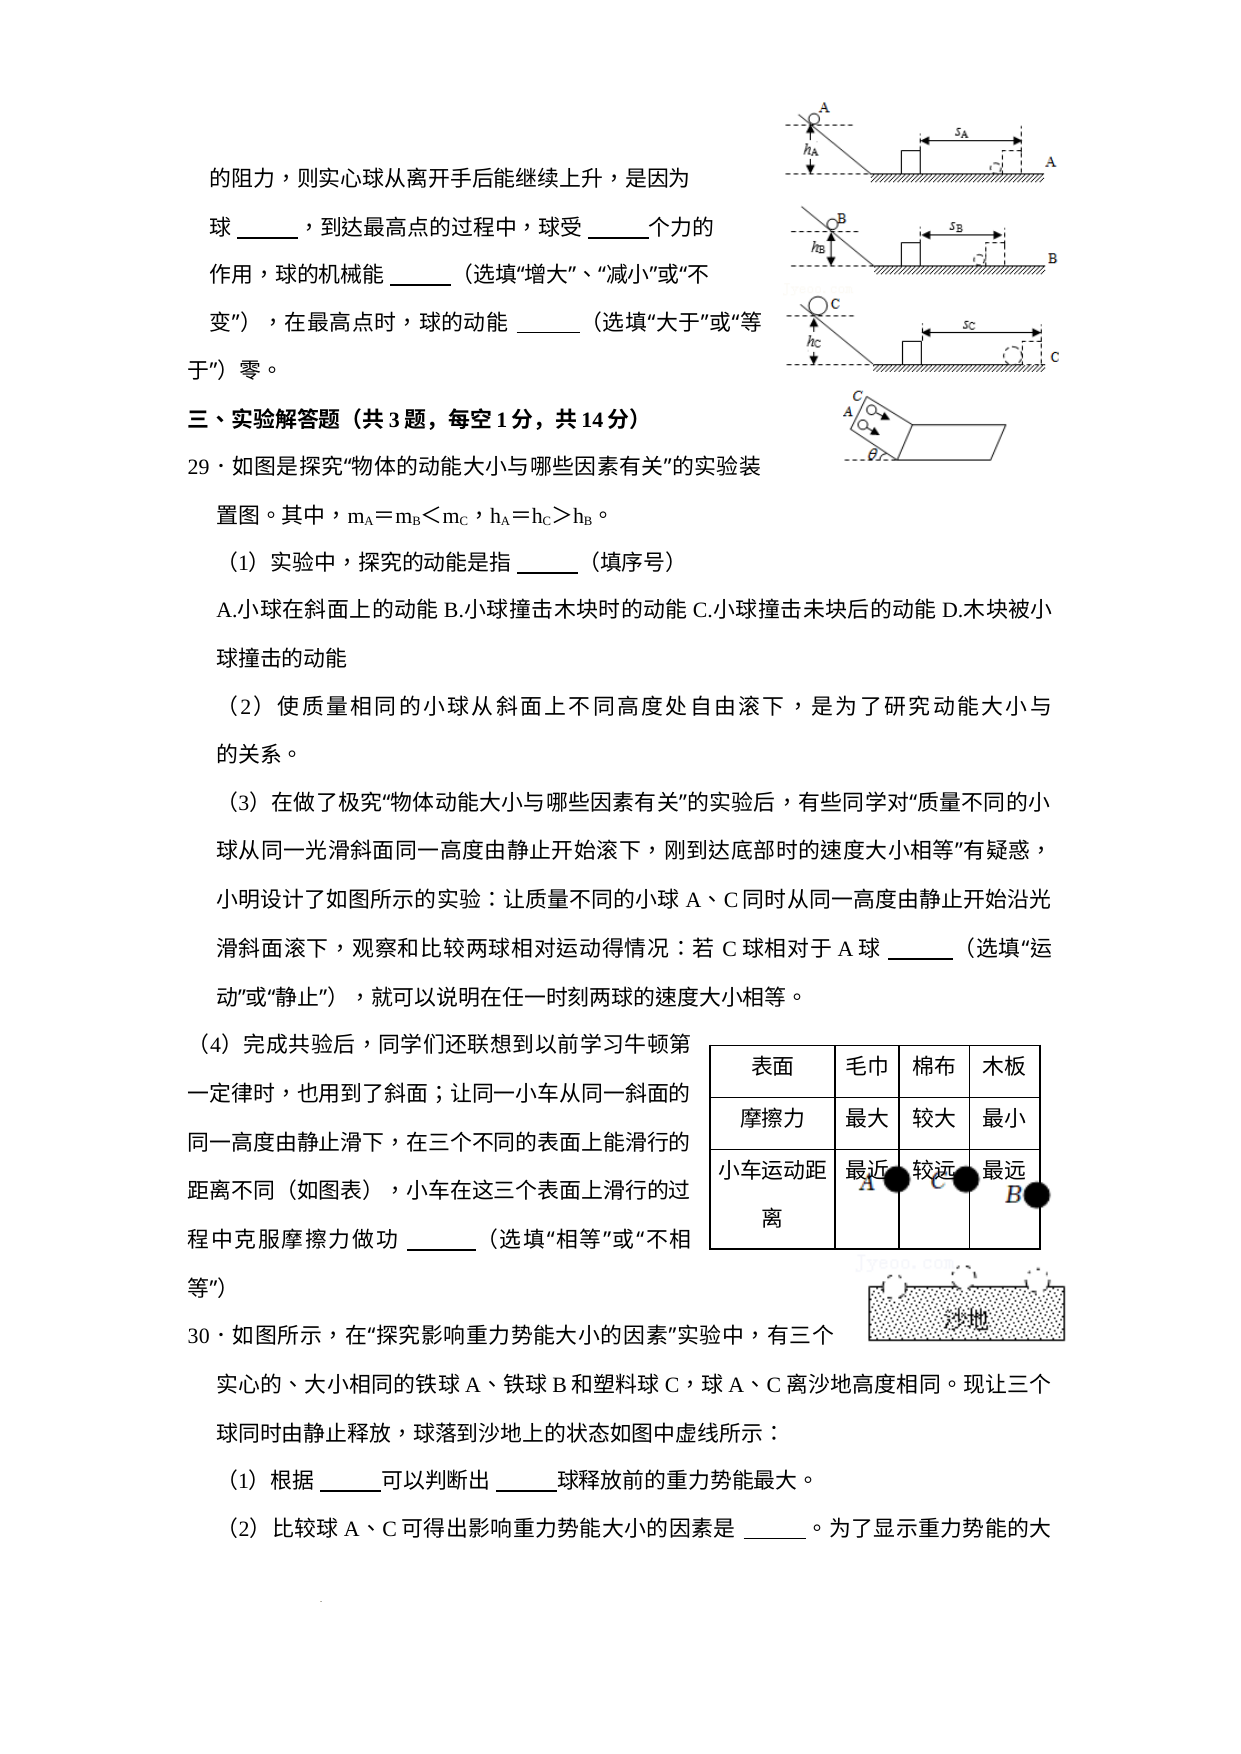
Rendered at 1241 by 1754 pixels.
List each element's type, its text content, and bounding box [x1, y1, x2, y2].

table_header 木板 [970, 1046, 1039, 1096]
text 的阻力，则实心球从离开手后能继续上升，是因为 [187, 162, 781, 194]
text 球 ，到达最高点的过程中，球受 个力的 [187, 210, 781, 243]
table_cell 较大 [900, 1098, 969, 1148]
text （1）实验中，探究的动能是指 （填序号） [216, 546, 1053, 578]
table_cell 较远 [900, 1150, 969, 1248]
table_cell 小车运动距离 [711, 1150, 834, 1248]
table_cell 最远 [970, 1150, 1039, 1248]
text 三、实验解答题（共3题，每空1分，共14分） [187, 401, 781, 434]
table_cell 最小 [970, 1098, 1039, 1148]
text A.小球在斜面上的动能B.小球撞击木块时的动能C.小球撞击未块后的动能D.木块被小球撞击的动能 [216, 593, 1053, 674]
table_header 毛巾 [836, 1046, 898, 1096]
table_cell 最大 [836, 1098, 898, 1148]
text （3）在做了极究“物体动能大小与哪些因素有关”的实验后，有些同学对“质量不同的小球从同一光滑斜面同一高度由静止开始滚下，刚到达底部时的速度大小相等”有疑惑，小明设计了如图所示的实验：让质量不同的小球A、C同时从同一高度由静止开始沿光滑斜面滚下，观察和比较两球相对运动得情况：若C球相对于A球 （选填“运动”或“静止”），就可以说明在任一时刻两球的速度大小相等。 [216, 785, 1053, 1013]
text 30．如图所示，在“探究影响重力势能大小的因素”实验中，有三个实心的、大小相同的铁球A、铁球B和塑料球C，球A、C离沙地高度相同。现让三个球同时由静止释放，球落到沙地上的状态如图中虚线所示： [187, 1319, 1053, 1449]
table_cell 摩擦力 [711, 1098, 834, 1148]
picture [853, 1159, 1067, 1343]
table_cell 最近 [836, 1150, 898, 1248]
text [216, 1511, 1053, 1544]
text （4）完成共验后，同学们还联想到以前学习牛顿第一定律时，也用到了斜面；让同一小车从同一斜面的同一高度由静止滑下，在三个不同的表面上能滑行的距离不同（如图表），小车在这三个表面上滑行的过程中克服摩擦力做功 （选填“相等”或“不相等”） [187, 1028, 1053, 1304]
text （1）根据 可以判断出 球释放前的重力势能最大。 [216, 1464, 1053, 1496]
text （2）使质量相同的小球从斜面上不同高度处自由滚下，是为了研究动能大小与 的关系。 [216, 689, 1053, 771]
text 变”），在最高点时，球的动能 （选填“大于”或“等于”）零。 [187, 305, 781, 386]
table_header 表面 [711, 1046, 834, 1096]
text 作用，球的机械能 （选填“增大”、“减小”或“不 [187, 258, 781, 290]
picture [781, 99, 1059, 461]
text 29．如图是探究“物体的动能大小与哪些因素有关”的实验装置图。其中，mA＝mB＜mC，hA＝hC＞hB。 [187, 449, 1053, 531]
table_header 棉布 [900, 1046, 969, 1096]
